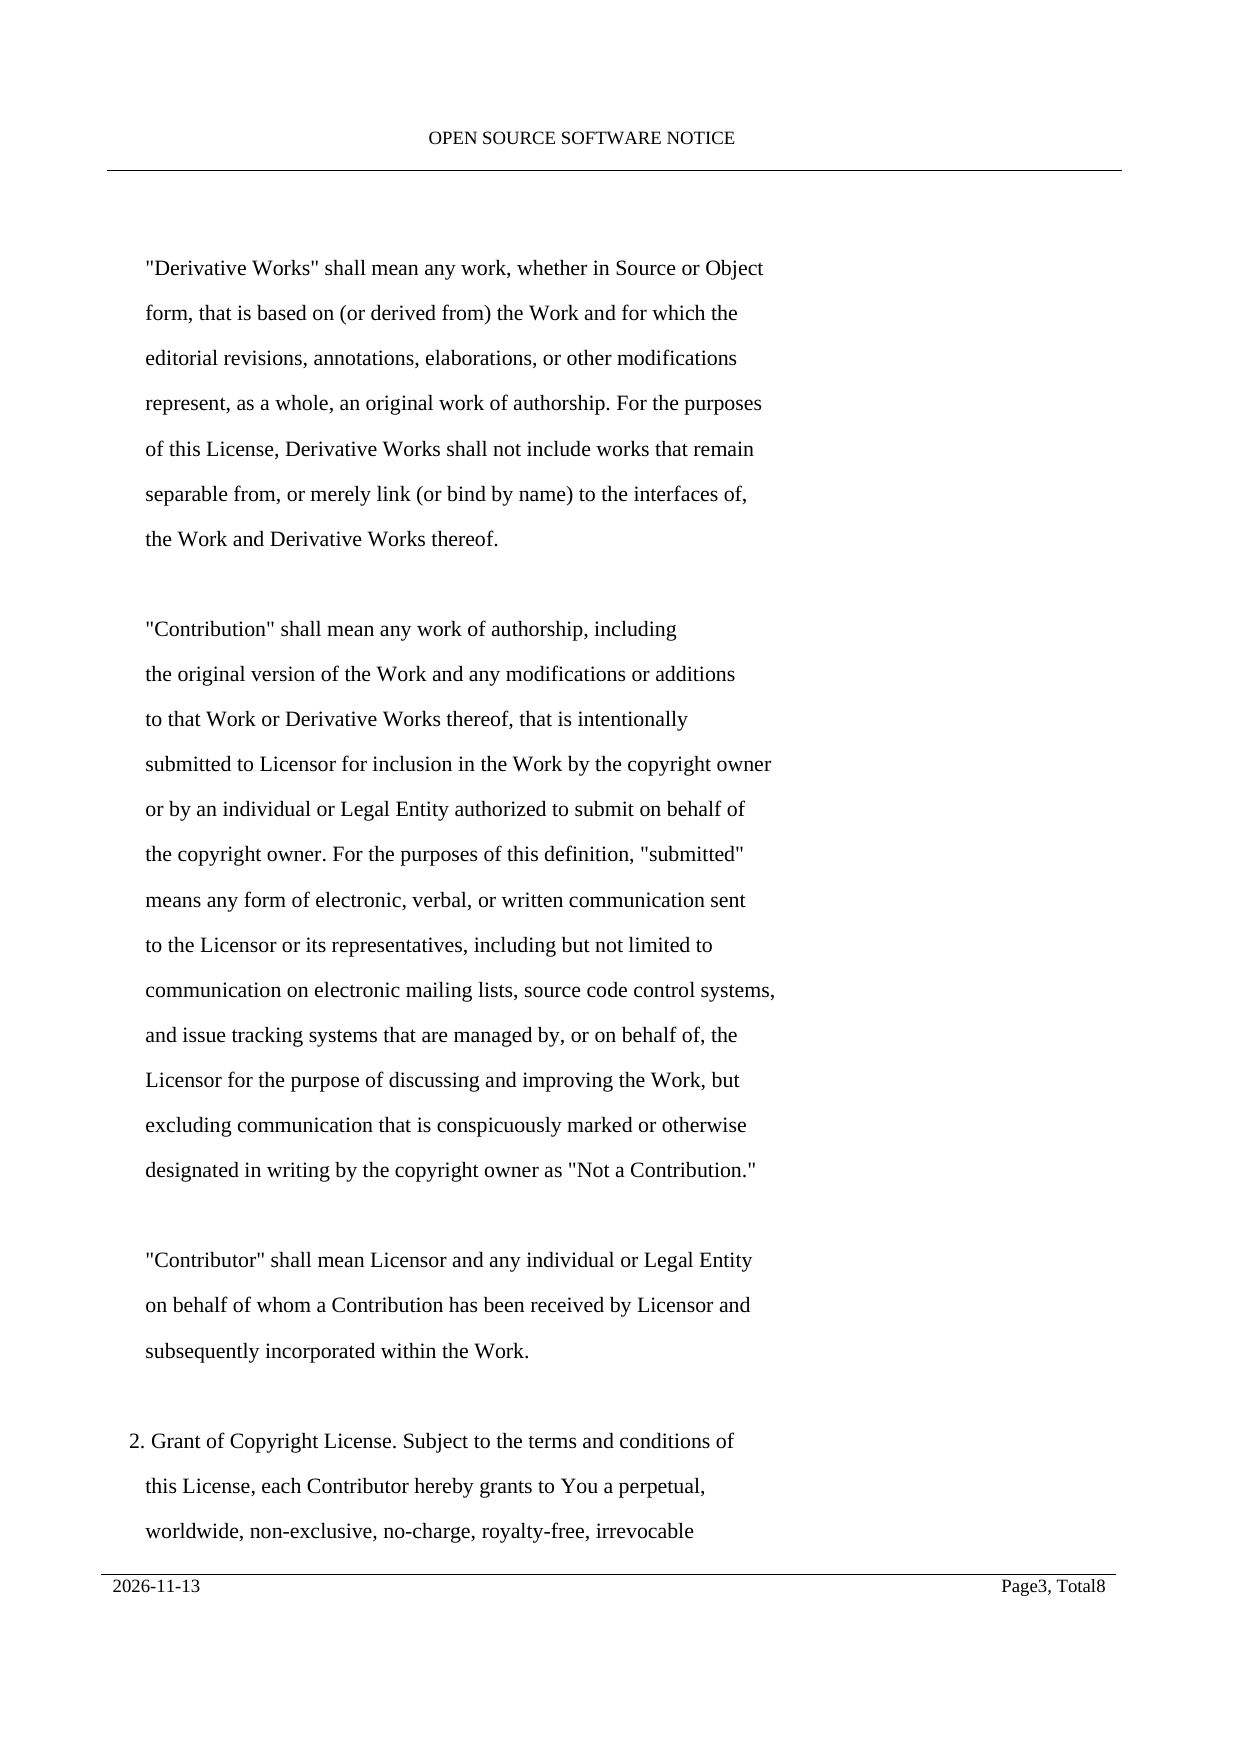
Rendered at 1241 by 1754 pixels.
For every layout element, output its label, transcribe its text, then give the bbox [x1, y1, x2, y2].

text on behalf of whom a Contribution has been received by Licensor and [112, 1289, 1128, 1321]
text worldwide, non-exclusive, no-charge, royalty-free, irrevocable [112, 1514, 1128, 1547]
text or by an individual or Legal Entity authorized to submit on behalf of [112, 793, 1128, 825]
text editorial revisions, annotations, elaborations, or other modifications [112, 342, 1128, 374]
text excluding communication that is conspicuously marked or otherwise [112, 1108, 1128, 1141]
text subsequently incorporated within the Work. [112, 1334, 1128, 1366]
text the copyright owner. For the purposes of this definition, "submitted" [112, 838, 1128, 870]
text to that Work or Derivative Works thereof, that is intentionally [112, 702, 1128, 735]
text separable from, or merely link (or bind by name) to the interfaces of, [112, 477, 1128, 509]
text the original version of the Work and any modifications or additions [112, 657, 1128, 690]
text 2. Grant of Copyright License. Subject to the terms and conditions of [112, 1424, 1128, 1457]
text designated in writing by the copyright owner as "Not a Contribution." [112, 1153, 1128, 1186]
text submitted to Licensor for inclusion in the Work by the copyright owner [112, 748, 1128, 780]
text "Contribution" shall mean any work of authorship, including [112, 612, 1128, 645]
text represent, as a whole, an original work of authorship. For the purposes [112, 387, 1128, 419]
text the Work and Derivative Works thereof. [112, 522, 1128, 554]
text of this License, Derivative Works shall not include works that remain [112, 432, 1128, 464]
text means any form of electronic, verbal, or written communication sent [112, 883, 1128, 915]
text "Derivative Works" shall mean any work, whether in Source or Object [112, 251, 1128, 284]
text and issue tracking systems that are managed by, or on behalf of, the [112, 1018, 1128, 1051]
text "Contributor" shall mean Licensor and any individual or Legal Entity [112, 1244, 1128, 1276]
text to the Licensor or its representatives, including but not limited to [112, 928, 1128, 961]
text form, that is based on (or derived from) the Work and for which the [112, 297, 1128, 329]
text Licensor for the purpose of discussing and improving the Work, but [112, 1063, 1128, 1096]
text this License, each Contributor hereby grants to You a perpetual, [112, 1469, 1128, 1502]
text communication on electronic mailing lists, source code control systems, [112, 973, 1128, 1006]
